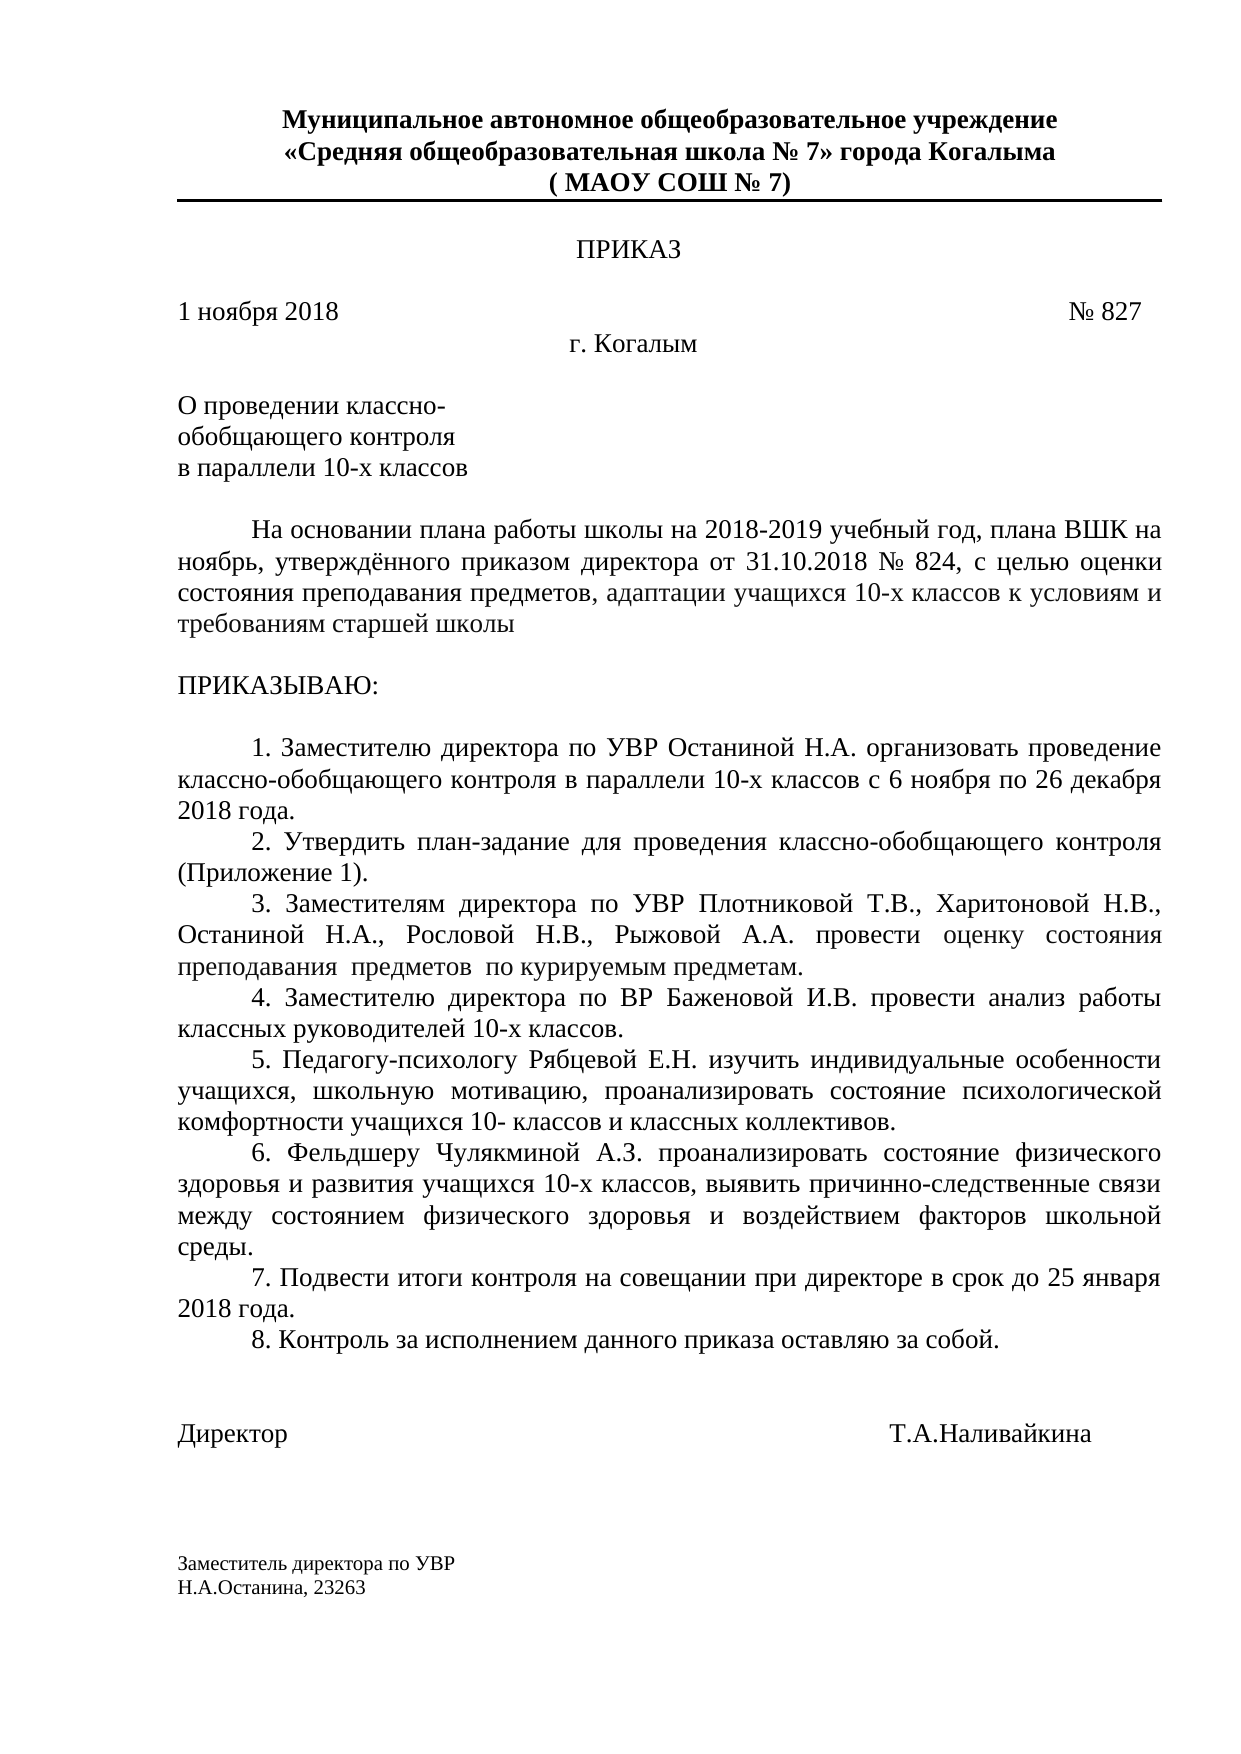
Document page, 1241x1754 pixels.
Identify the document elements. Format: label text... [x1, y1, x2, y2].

text 1 ноября 2018 № 827 [177, 296, 1162, 327]
text 8. Контроль за исполнением данного приказа оставляю за собой. [177, 1323, 1162, 1354]
text О проведении классно- [177, 389, 1162, 420]
text На основании плана работы школы на 2018-2019 учебный год, плана ВШК на ноябрь, утверждённого приказом директора от 31.10.2018 № 824, с целью оценки состояния преподавания предметов, адаптации учащихся 10-х классов к условиям и требованиям старшей школы [177, 513, 1162, 638]
text 3. Заместителям директора по УВР Плотниковой Т.В., Харитоновой Н.В., Останиной Н.А., Рословой Н.В., Рыжовой А.А. провести оценку состояния преподавания предметов по курируемым предметам. [177, 887, 1162, 981]
text в параллели 10-х классов [177, 451, 1162, 482]
text Директор Т.А.Наливайкина [177, 1417, 1162, 1448]
text 7. Подвести итоги контроля на совещании при директоре в срок до 25 января 2018 года. [177, 1261, 1162, 1323]
text 2. Утвердить план-задание для проведения классно-обобщающего контроля (Приложение 1). [177, 825, 1162, 887]
text 1. Заместителю директора по УВР Останиной Н.А. организовать проведение классно-обобщающего контроля в параллели 10-х классов с 6 ноября по 26 декабря 2018 года. [177, 732, 1162, 825]
text Заместитель директора по УВР [177, 1551, 1162, 1575]
text ( МАОУ СОШ № 7) [177, 166, 1162, 199]
text обобщающего контроля [177, 420, 1162, 451]
text ПРИКАЗЫВАЮ: [177, 669, 1162, 700]
text 5. Педагогу-психологу Рябцевой Е.Н. изучить индивидуальные особенности учащихся, школьную мотивацию, проанализировать состояние психологической комфортности учащихся 10- классов и классных коллективов. [177, 1043, 1162, 1136]
text 6. Фельдшеру Чулякминой А.З. проанализировать состояние физического здоровья и развития учащихся 10-х классов, выявить причинно-следственные связи между состоянием физического здоровья и воздействием факторов школьной среды. [177, 1136, 1162, 1261]
text г. Когалым [177, 327, 1162, 358]
text Муниципальное автономное общеобразовательное учреждение [177, 103, 1162, 134]
text ПРИКАЗ [177, 233, 1162, 264]
text 4. Заместителю директора по ВР Баженовой И.В. провести анализ работы классных руководителей 10-х классов. [177, 981, 1162, 1043]
text Н.А.Останина, 23263 [177, 1575, 1162, 1599]
text «Средняя общеобразовательная школа № 7» города Когалыма [177, 134, 1162, 166]
